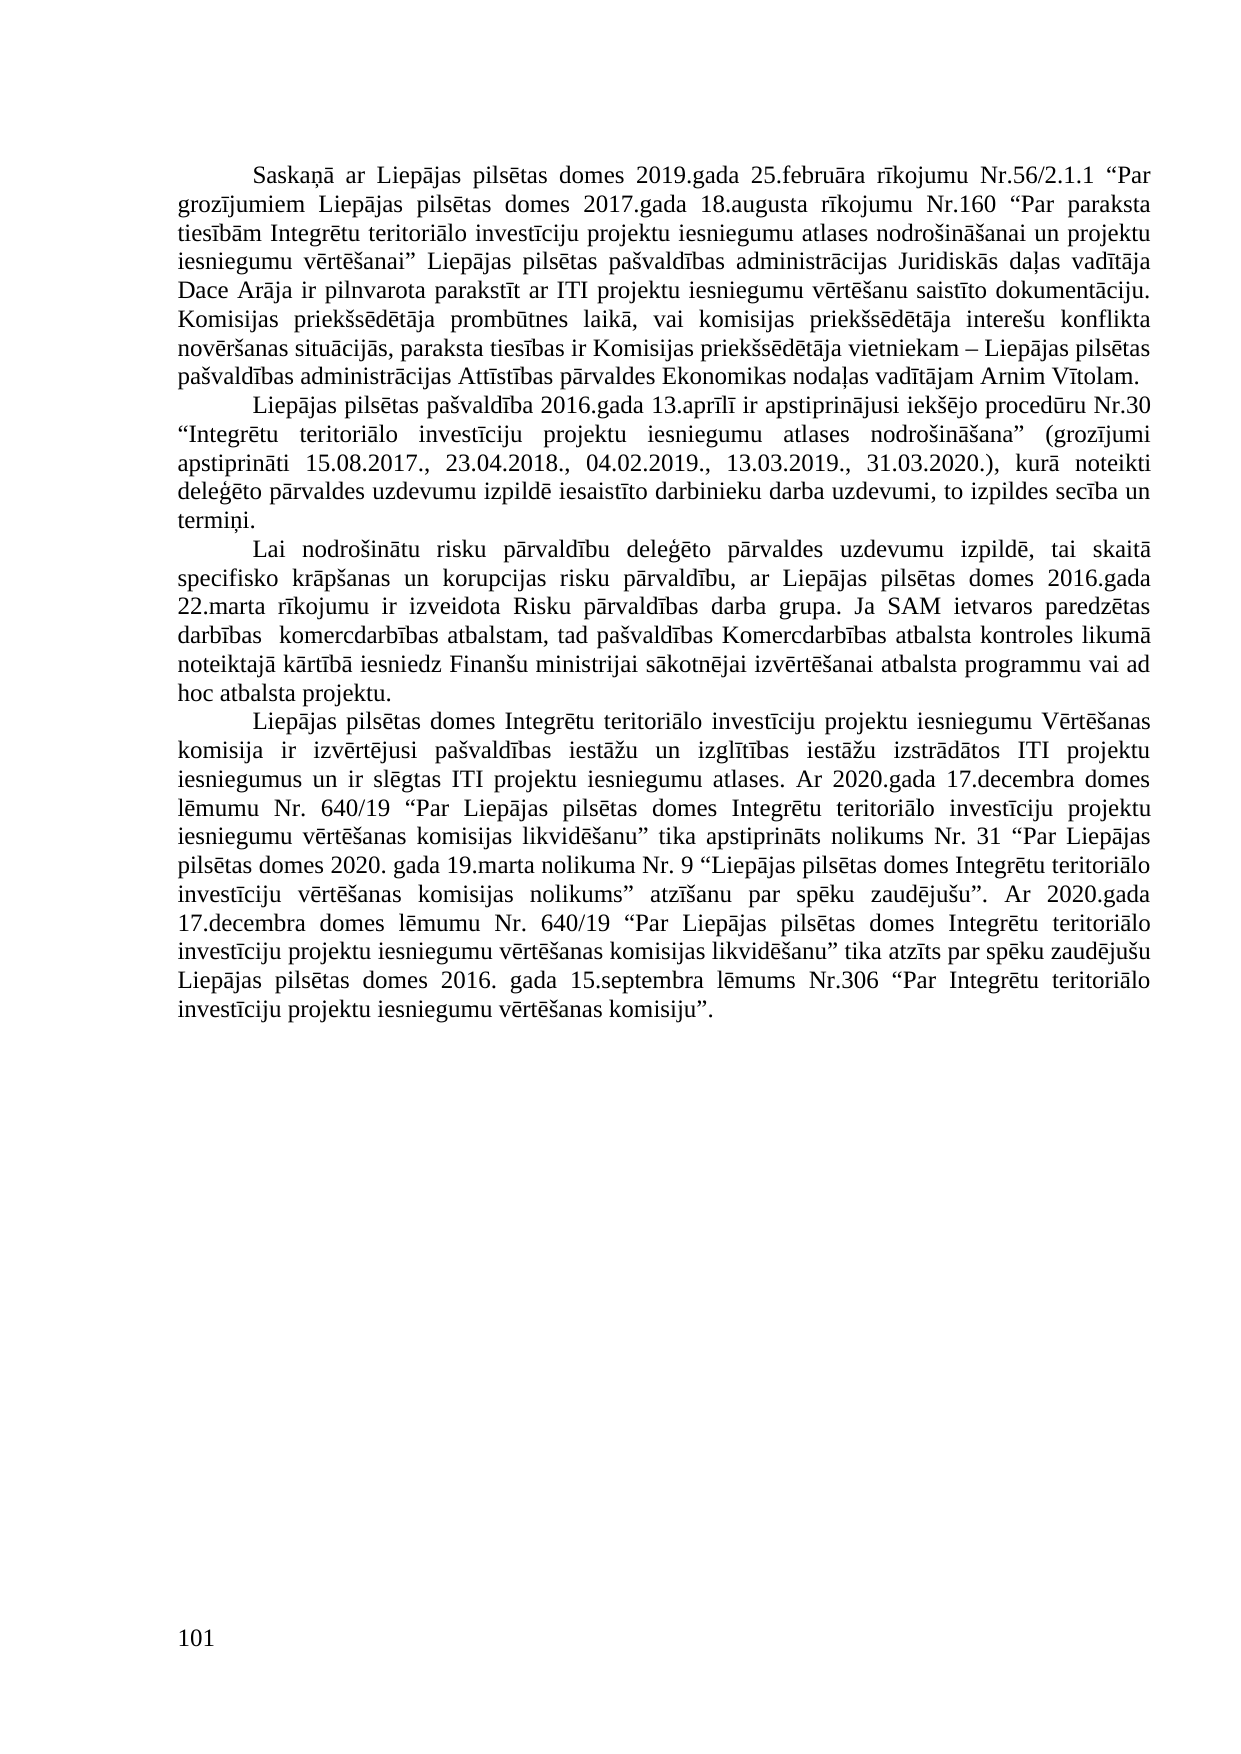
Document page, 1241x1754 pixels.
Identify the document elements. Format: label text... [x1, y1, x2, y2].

text Liepājas pilsētas domes Integrētu teritoriālo investīciju projektu iesniegumu Vērtēšanas komisija ir izvērtējusi pašvaldības iestāžu un izglītības iestāžu izstrādātos ITI projektu iesniegumus un ir slēgtas ITI projektu iesniegumu atlases. Ar 2020.gada 17.decembra domes lēmumu Nr. 640/19 “Par Liepājas pilsētas domes Integrētu teritoriālo investīciju projektu iesniegumu vērtēšanas komisijas likvidēšanu” tika apstiprināts nolikums Nr. 31 “Par Liepājas pilsētas domes 2020. gada 19.marta nolikuma Nr. 9 “Liepājas pilsētas domes Integrētu teritoriālo investīciju vērtēšanas komisijas nolikums” atzīšanu par spēku zaudējušu”. Ar 2020.gada 17.decembra domes lēmumu Nr. 640/19 “Par Liepājas pilsētas domes Integrētu teritoriālo investīciju projektu iesniegumu vērtēšanas komisijas likvidēšanu” tika atzīts par spēku zaudējušu Liepājas pilsētas domes 2016. gada 15.septembra lēmums Nr.306 “Par Integrētu teritoriālo investīciju projektu iesniegumu vērtēšanas komisiju”. [177, 706, 1152, 1023]
text Lai nodrošinātu risku pārvaldību deleģēto pārvaldes uzdevumu izpildē, tai skaitā specifisko krāpšanas un korupcijas risku pārvaldību, ar Liepājas pilsētas domes 2016.gada 22.marta rīkojumu ir izveidota Risku pārvaldības darba grupa. Ja SAM ietvaros paredzētas darbības komercdarbības atbalstam, tad pašvaldības Komercdarbības atbalsta kontroles likumā noteiktajā kārtībā iesniedz Finanšu ministrijai sākotnējai izvērtēšanai atbalsta programmu vai ad hoc atbalsta projektu. [177, 534, 1152, 706]
text Saskaņā ar Liepājas pilsētas domes 2019.gada 25.februāra rīkojumu Nr.56/2.1.1 “Par grozījumiem Liepājas pilsētas domes 2017.gada 18.augusta rīkojumu Nr.160 “Par paraksta tiesībām Integrētu teritoriālo investīciju projektu iesniegumu atlases nodrošināšanai un projektu iesniegumu vērtēšanai” Liepājas pilsētas pašvaldības administrācijas Juridiskās daļas vadītāja Dace Arāja ir pilnvarota parakstīt ar ITI projektu iesniegumu vērtēšanu saistīto dokumentāciju. Komisijas priekšsēdētāja prombūtnes laikā, vai komisijas priekšsēdētāja interešu konflikta novēršanas situācijās, paraksta tiesības ir Komisijas priekšsēdētāja vietniekam – Liepājas pilsētas pašvaldības administrācijas Attīstības pārvaldes Ekonomikas nodaļas vadītājam Arnim Vītolam. [177, 160, 1152, 390]
text Liepājas pilsētas pašvaldība 2016.gada 13.aprīlī ir apstiprinājusi iekšējo procedūru Nr.30 “Integrētu teritoriālo investīciju projektu iesniegumu atlases nodrošināšana” (grozījumi apstiprināti 15.08.2017., 23.04.2018., 04.02.2019., 13.03.2019., 31.03.2020.), kurā noteikti deleģēto pārvaldes uzdevumu izpildē iesaistīto darbinieku darba uzdevumi, to izpildes secība un termiņi. [177, 390, 1152, 534]
